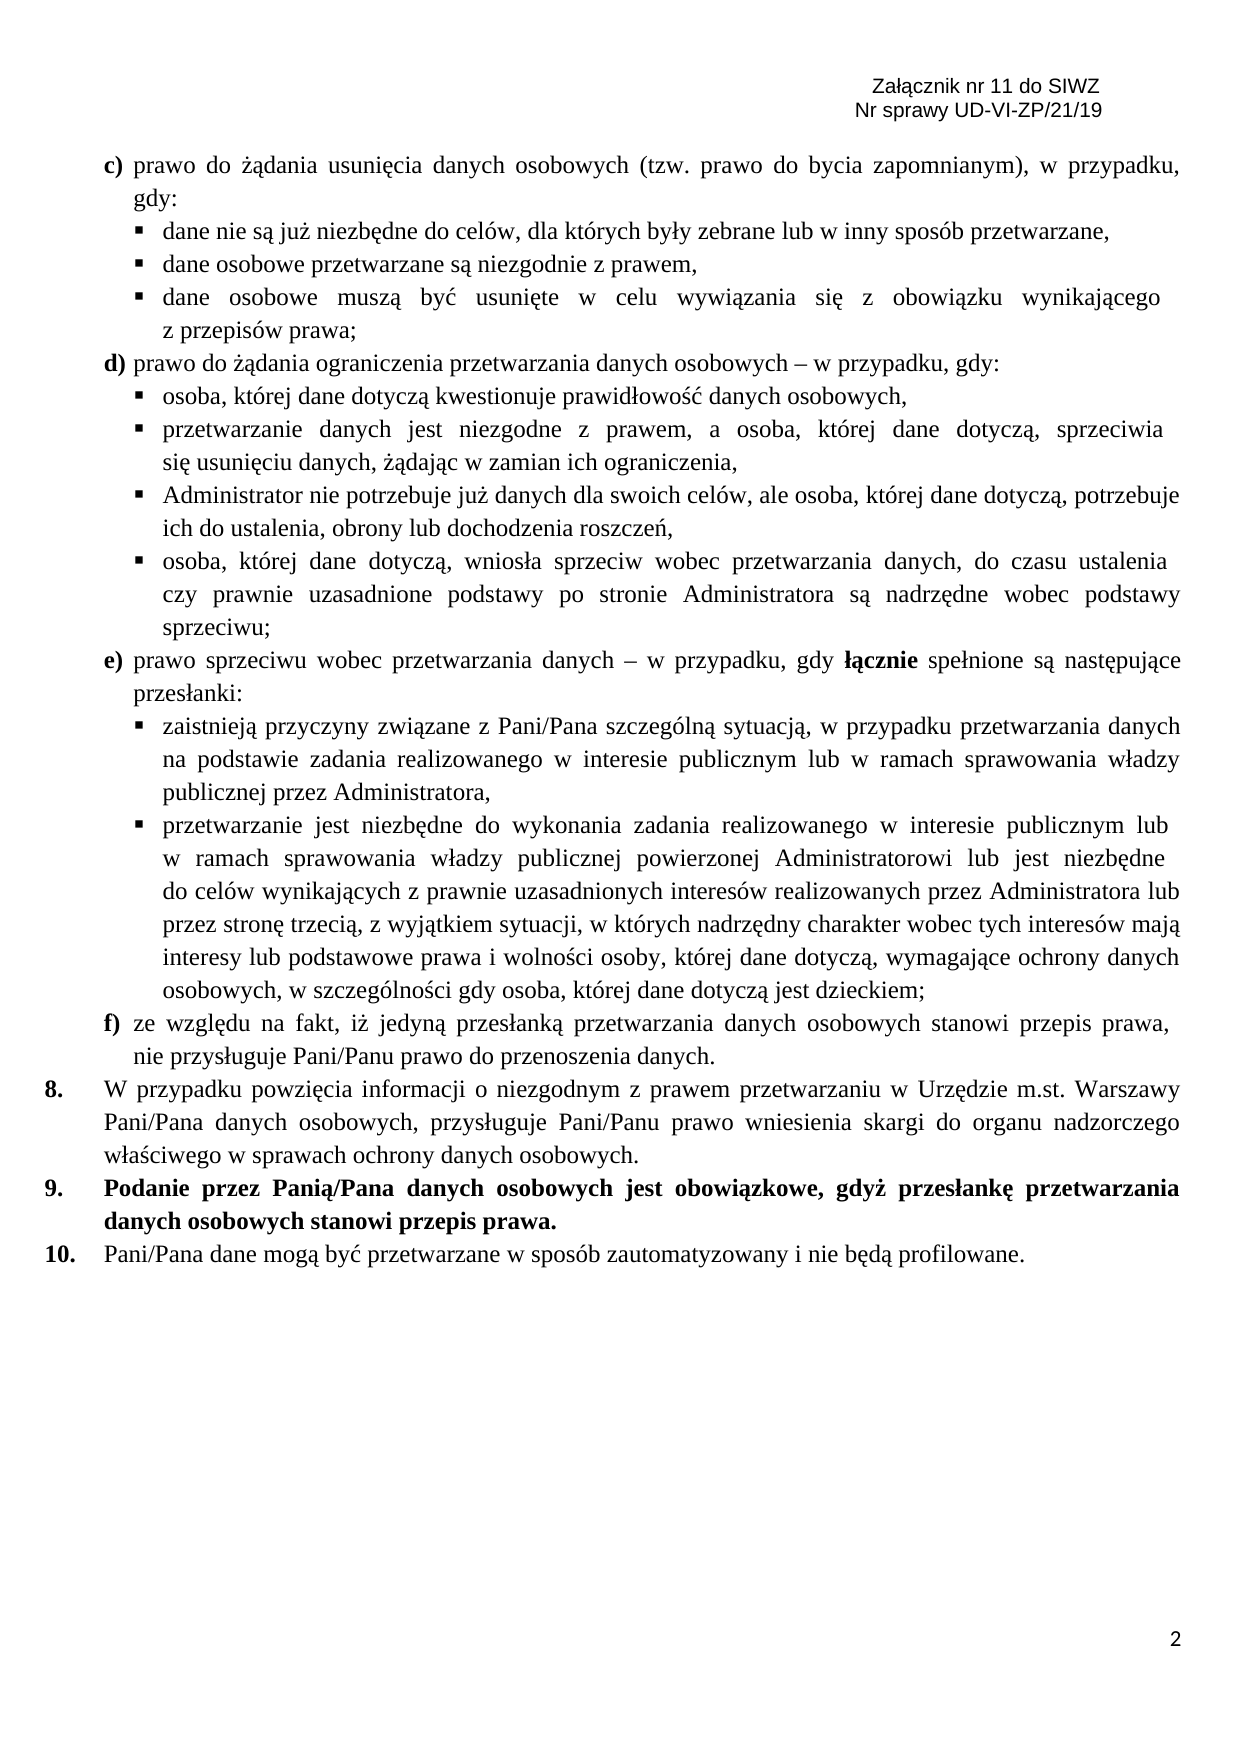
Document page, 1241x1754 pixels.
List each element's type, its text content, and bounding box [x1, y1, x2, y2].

text c) prawo do żądania usunięcia danych osobowych (tzw. prawo do bycia zapomnianym), w przypadku, gdy: [103, 150, 1181, 212]
list Podanie przez Panią/Pana danych osobowych jest obowiązkowe, gdyż przesłankę przetwarzania danych osobowych stanowi przepis prawa. [44, 1173, 1181, 1235]
list dane osobowe przetwarzane są niezgodnie z prawem, [133, 249, 1181, 278]
list zaistnieją przyczyny związane z Pani/Pana szczególną sytuacją, w przypadku przetwarzania danych na podstawie zadania realizowanego w interesie publicznym lub w ramach sprawowania władzy publicznej przez Administratora, [133, 711, 1181, 806]
list osoba, której dane dotyczą, wniosła sprzeciw wobec przetwarzania danych, do czasu ustalenia czy prawnie uzasadnione podstawy po stronie Administratora są nadrzędne wobec podstawy sprzeciwu; [133, 546, 1181, 641]
list dane nie są już niezbędne do celów, dla których były zebrane lub w inny sposób przetwarzane, [133, 216, 1181, 244]
list Administrator nie potrzebuje już danych dla swoich celów, ale osoba, której dane dotyczą, potrzebuje ich do ustalenia, obrony lub dochodzenia roszczeń, [133, 480, 1181, 542]
list przetwarzanie danych jest niezgodne z prawem, a osoba, której dane dotyczą, sprzeciwia się usunięciu danych, żądając w zamian ich ograniczenia, [133, 414, 1181, 476]
list Pani/Pana dane mogą być przetwarzane w sposób zautomatyzowany i nie będą profilowane. [44, 1239, 1181, 1268]
text e) prawo sprzeciwu wobec przetwarzania danych – w przypadku, gdy łącznie spełnione są następujące przesłanki: [103, 645, 1181, 707]
list przetwarzanie jest niezbędne do wykonania zadania realizowanego w interesie publicznym lub w ramach sprawowania władzy publicznej powierzonej Administratorowi lub jest niezbędne do celów wynikających z prawnie uzasadnionych interesów realizowanych przez Administratora lub przez stronę trzecią, z wyjątkiem sytuacji, w których nadrzędny charakter wobec tych interesów mają interesy lub podstawowe prawa i wolności osoby, której dane dotyczą, wymagające ochrony danych osobowych, w szczególności gdy osoba, której dane dotyczą jest dzieckiem; [133, 810, 1181, 1004]
text f) ze względu na fakt, iż jedyną przesłanką przetwarzania danych osobowych stanowi przepis prawa, nie przysługuje Pani/Panu prawo do przenoszenia danych. [103, 1008, 1181, 1070]
text d) prawo do żądania ograniczenia przetwarzania danych osobowych – w przypadku, gdy: [103, 348, 1181, 377]
list osoba, której dane dotyczą kwestionuje prawidłowość danych osobowych, [133, 381, 1181, 410]
list dane osobowe muszą być usunięte w celu wywiązania się z obowiązku wynikającego z przepisów prawa; [133, 282, 1181, 344]
list W przypadku powzięcia informacji o niezgodnym z prawem przetwarzaniu w Urzędzie m.st. Warszawy Pani/Pana danych osobowych, przysługuje Pani/Panu prawo wniesienia skargi do organu nadzorczego właściwego w sprawach ochrony danych osobowych. [44, 1074, 1181, 1169]
